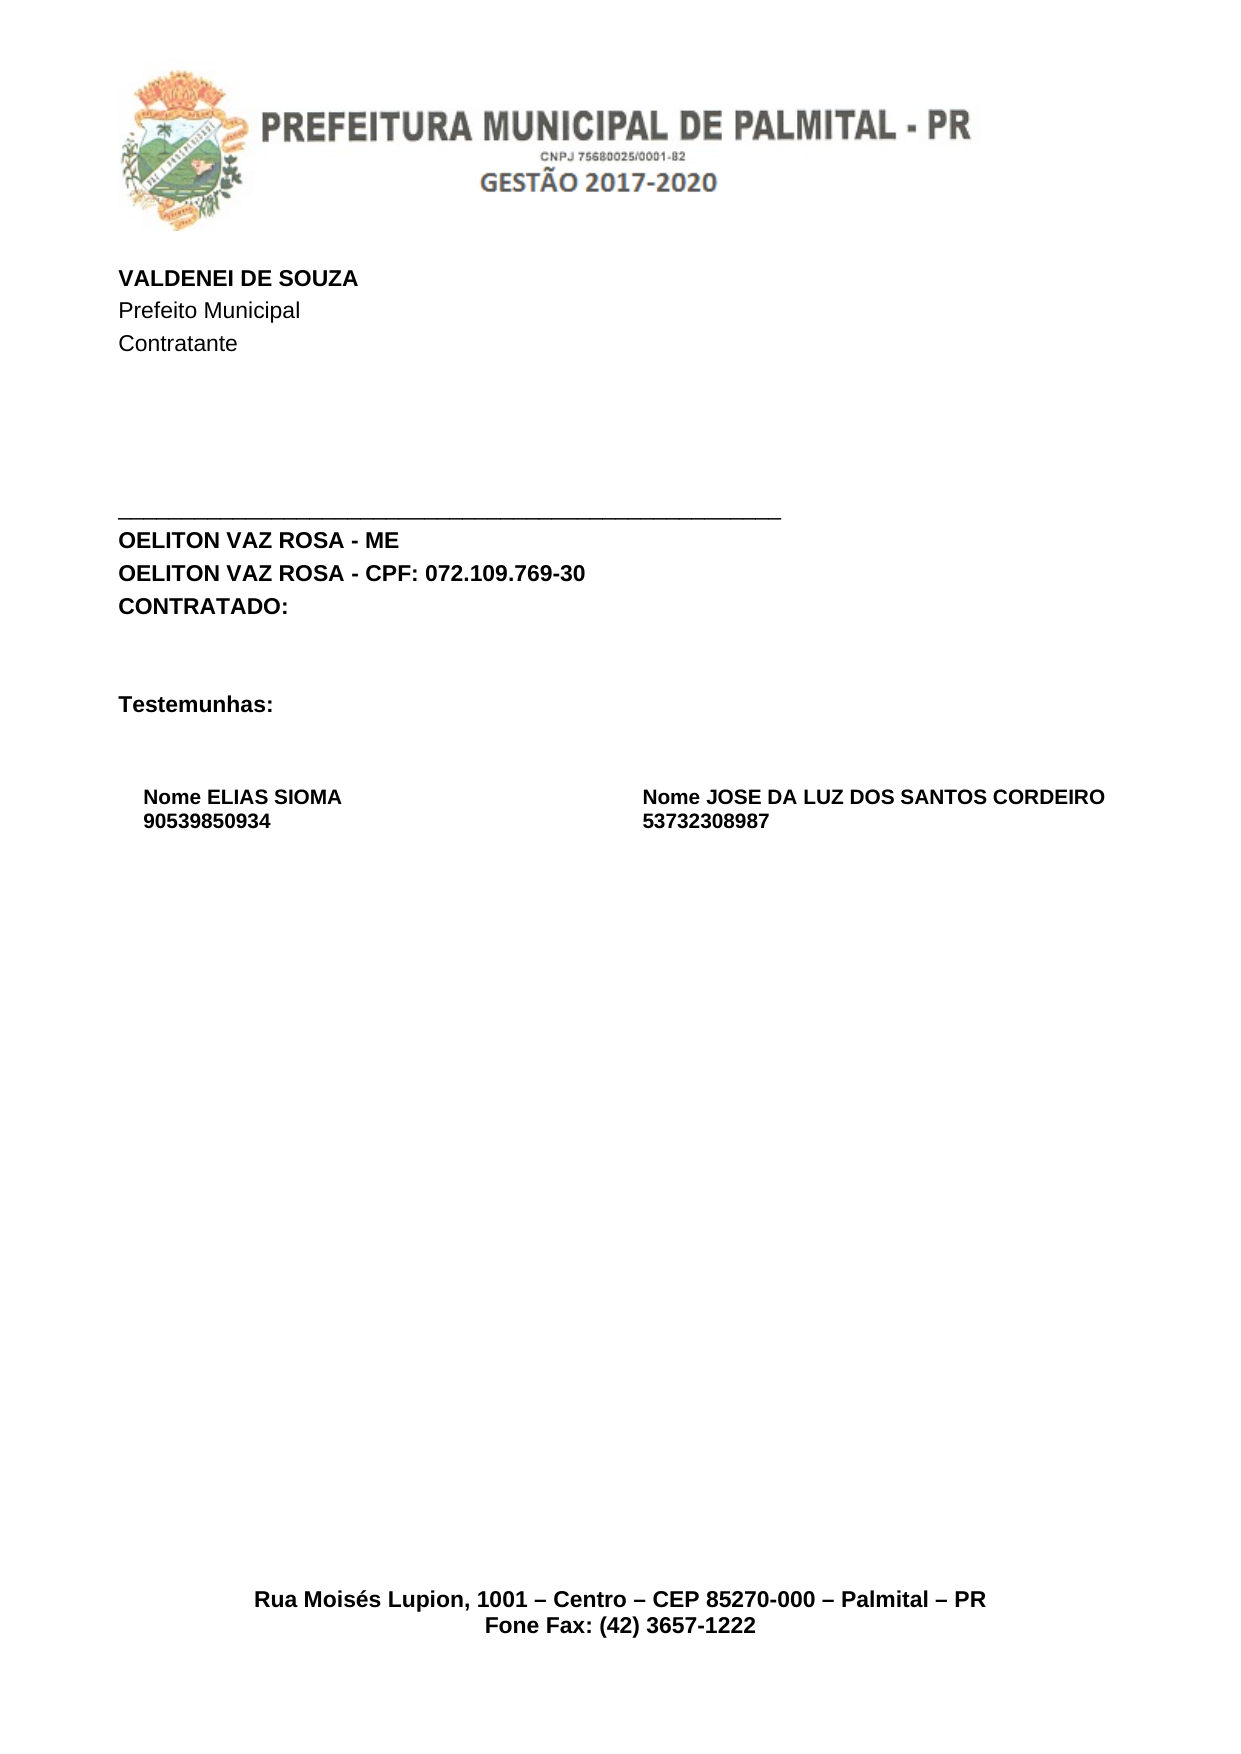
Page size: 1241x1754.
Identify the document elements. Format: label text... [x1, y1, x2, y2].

picture [118, 59, 1004, 231]
text OELITON VAZ ROSA - CPF: 072.109.769-30 [118, 553, 1122, 586]
text CONTRATADO: [118, 586, 1122, 619]
text VALDENEI DE SOUZA [118, 258, 1127, 291]
text Prefeito Municipal [118, 291, 1122, 324]
text ____________________________________________________ [118, 488, 1122, 521]
table_header Nome ELIAS SIOMA 90539850934 [142, 783, 641, 834]
table_header Nome JOSE DA LUZ DOS SANTOS CORDEIRO 53732308987 [641, 783, 1142, 834]
text OELITON VAZ ROSA - ME [118, 521, 1122, 553]
text Contratante [118, 324, 1122, 357]
text Testemunhas: [118, 685, 1122, 717]
